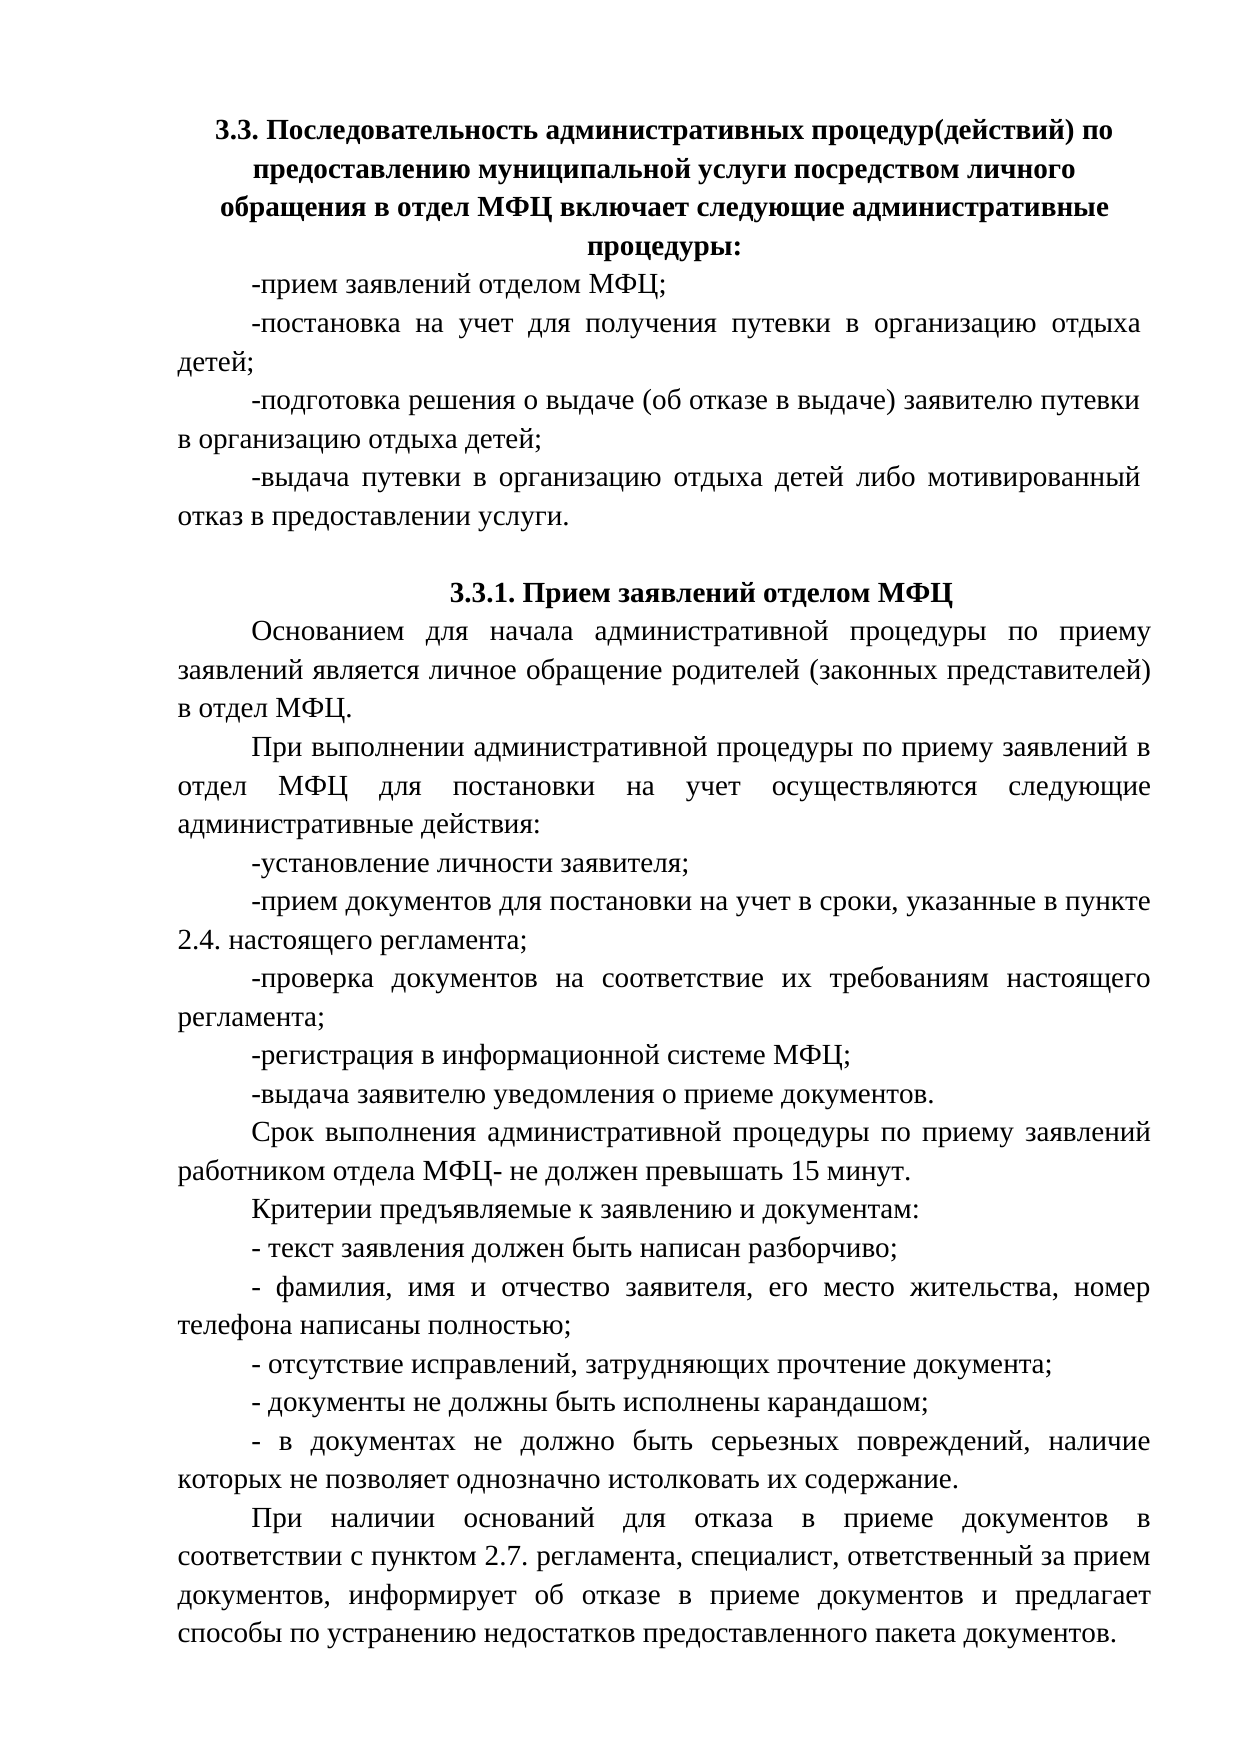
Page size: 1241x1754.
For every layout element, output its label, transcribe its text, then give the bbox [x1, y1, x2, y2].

text -установление личности заявителя; [177, 845, 1152, 878]
text -проверка документов на соответствие их требованиям настоящего регламента; [177, 960, 1152, 1032]
text 3.3.1. Прием заявлений отделом МФЦ [177, 575, 1152, 608]
text Критерии предъявляемые к заявлению и документам: [251, 1192, 1141, 1225]
text -регистрация в информационной системе МФЦ; [177, 1037, 1152, 1071]
text -выдача путевки в организацию отдыха детей либо мотивированный отказ в предоставлении услуги. [177, 459, 1141, 531]
text Основанием для начала административной процедуры по приему заявлений является личное обращение родителей (законных представителей) в отдел МФЦ. [177, 613, 1152, 724]
text - документы не должны быть исполнены карандашом; [177, 1384, 1152, 1418]
text -прием документов для постановки на учет в сроки, указанные в пункте 2.4. настоящего регламента; [177, 883, 1152, 955]
text - отсутствие исправлений, затрудняющих прочтение документа; [177, 1346, 1152, 1379]
text - в документах не должно быть серьезных повреждений, наличие которых не позволяет однозначно истолковать их содержание. [177, 1423, 1152, 1495]
text - текст заявления должен быть написан разборчиво; [177, 1230, 1152, 1264]
text -выдача заявителю уведомления о приеме документов. [177, 1076, 1152, 1109]
text -прием заявлений отделом МФЦ; [177, 267, 1141, 300]
text Срок выполнения административной процедуры по приему заявлений работником отдела МФЦ- не должен превышать 15 минут. [177, 1114, 1152, 1187]
text При выполнении административной процедуры по приему заявлений в отдел МФЦ для постановки на учет осуществляются следующие административные действия: [177, 729, 1152, 840]
text - фамилия, имя и отчество заявителя, его место жительства, номер телефона написаны полностью; [177, 1269, 1152, 1341]
text -постановка на учет для получения путевки в организацию отдыха детей; [177, 305, 1141, 377]
text При наличии оснований для отказа в приеме документов в соответствии с пунктом 2.7. регламента, специалист, ответственный за прием документов, информирует об отказе в приеме документов и предлагает способы по устранению недостатков предоставленного пакета документов. [177, 1500, 1152, 1649]
text 3.3. Последовательность административных процедур(действий) по предоставлению муниципальной услуги посредством личного обращения в отдел МФЦ включает следующие административные процедуры: [177, 112, 1152, 262]
text -подготовка решения о выдаче (об отказе в выдаче) заявителю путевки в организацию отдыха детей; [177, 382, 1141, 454]
